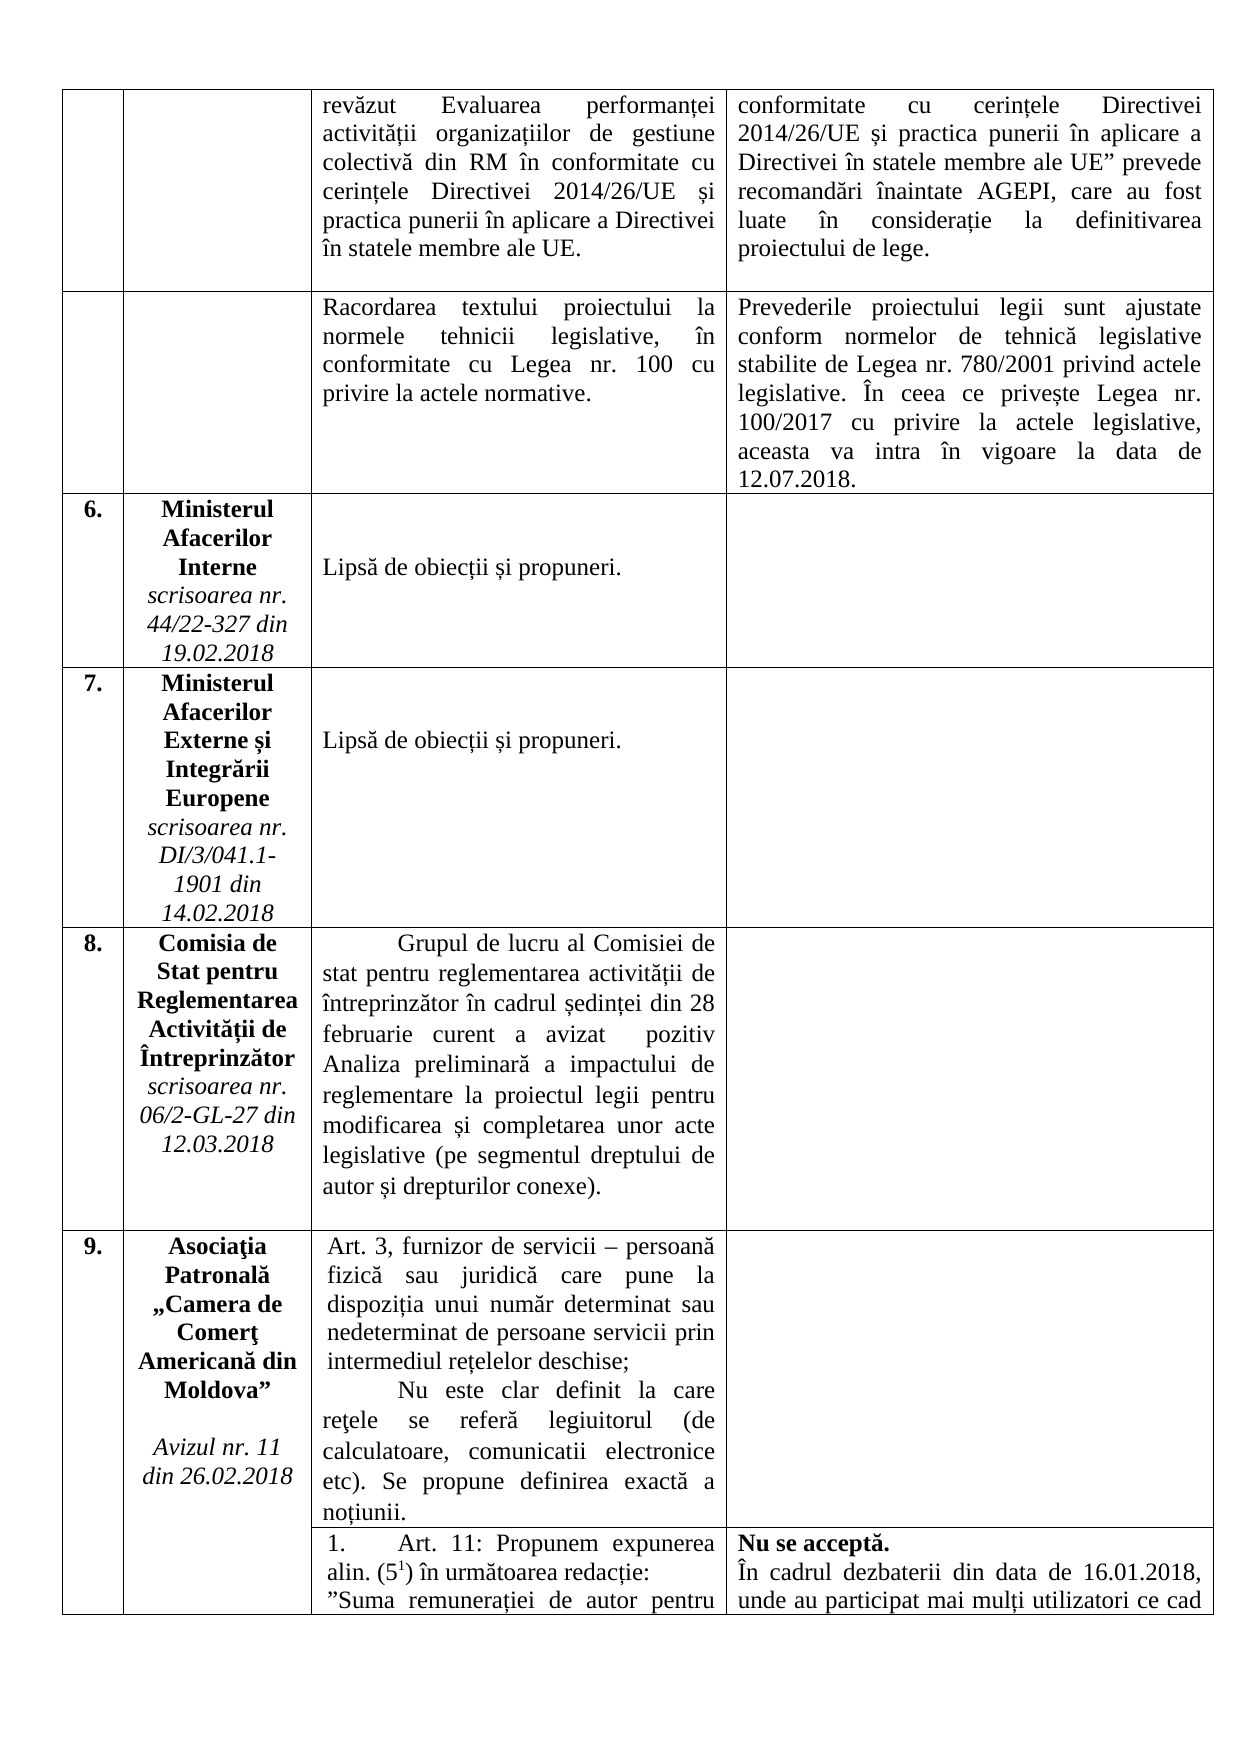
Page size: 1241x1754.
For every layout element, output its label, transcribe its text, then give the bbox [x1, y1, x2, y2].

table_cell [727, 1231, 1213, 1527]
table_cell Asociaţia Patronală „Camera de Comerţ Americană din Moldova” Avizul nr. 11 din 26.02.2018 [124, 1231, 311, 1614]
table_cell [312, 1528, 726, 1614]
table_cell [727, 928, 1213, 1230]
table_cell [727, 90, 1213, 291]
table_cell [727, 668, 1213, 927]
table_cell Lipsă de obiecții și propuneri. [312, 668, 726, 927]
table_cell 8. [63, 928, 123, 1230]
table_cell Prevederile proiectului legii sunt ajustate conform normelor de tehnică legislative stabilite de Legea nr. 780/2001 privind actele legislative. În ceea ce privește Legea nr. 100/2017 cu privire la actele legislative, aceasta va intra în vigoare la data de 12.07.2018. [727, 292, 1213, 493]
table_cell Lipsă de obiecții și propuneri. [312, 494, 726, 667]
table_cell Comisia de Stat pentru Reglementarea Activității de Întreprinzător scrisoarea nr. 06/2-GL-27 din 12.03.2018 [124, 928, 311, 1230]
table_cell 7. [63, 668, 123, 927]
table_cell Ministerul Afacerilor Interne scrisoarea nr. 44/22-327 din 19.02.2018 [124, 494, 311, 667]
table_cell Racordarea textului proiectului la normele tehnicii legislative, în conformitate cu Legea nr. 100 cu privire la actele normative. [312, 292, 726, 493]
table_cell Art. 3, furnizor de servicii – persoană fizică sau juridică care pune la dispoziția unui număr determinat sau nedeterminat de persoane servicii prin intermediul rețelelor deschise; Nu este clar definit la care reţele se referă legiuitorul (de calculatoare, comunicatii electronice etc). Se propune definirea exactă a noțiunii. [312, 1231, 726, 1527]
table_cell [312, 90, 726, 291]
table_cell [727, 494, 1213, 667]
table_cell 9. [63, 1231, 123, 1614]
table_cell Grupul de lucru al Comisiei de stat pentru reglementarea activității de întreprinzător în cadrul ședinței din 28 februarie curent a avizat pozitiv Analiza preliminară a impactului de reglementare la proiectul legii pentru modificarea și completarea unor acte legislative (pe segmentul dreptului de autor și drepturilor conexe). [312, 928, 726, 1230]
table_cell [124, 292, 311, 493]
table_cell [63, 292, 123, 493]
table_cell Ministerul Afacerilor Externe și Integrării Europene scrisoarea nr. DI/3/041.1-1901 din 14.02.2018 [124, 668, 311, 927]
table_cell 6. [63, 494, 123, 667]
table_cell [727, 1528, 1213, 1614]
